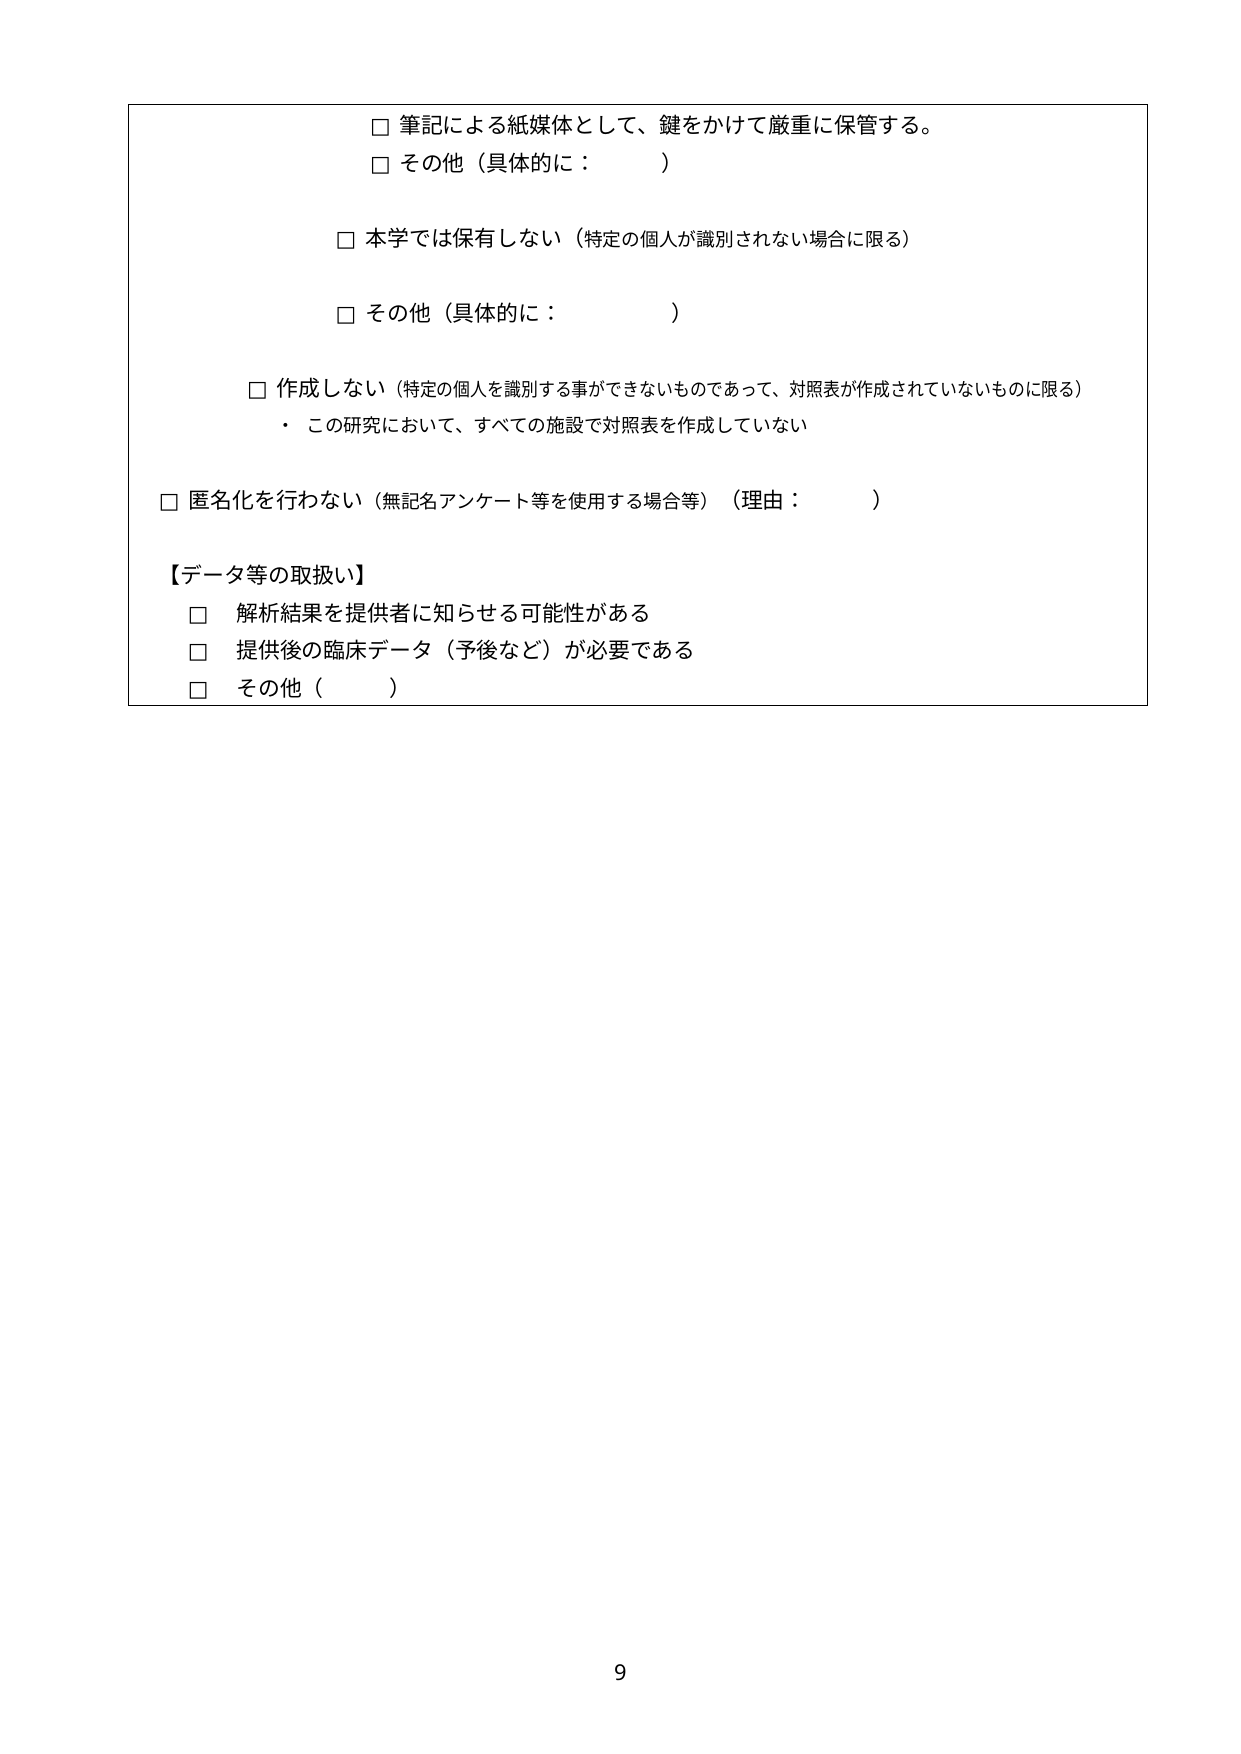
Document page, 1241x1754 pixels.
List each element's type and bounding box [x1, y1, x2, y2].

table_cell [129, 105, 1147, 705]
